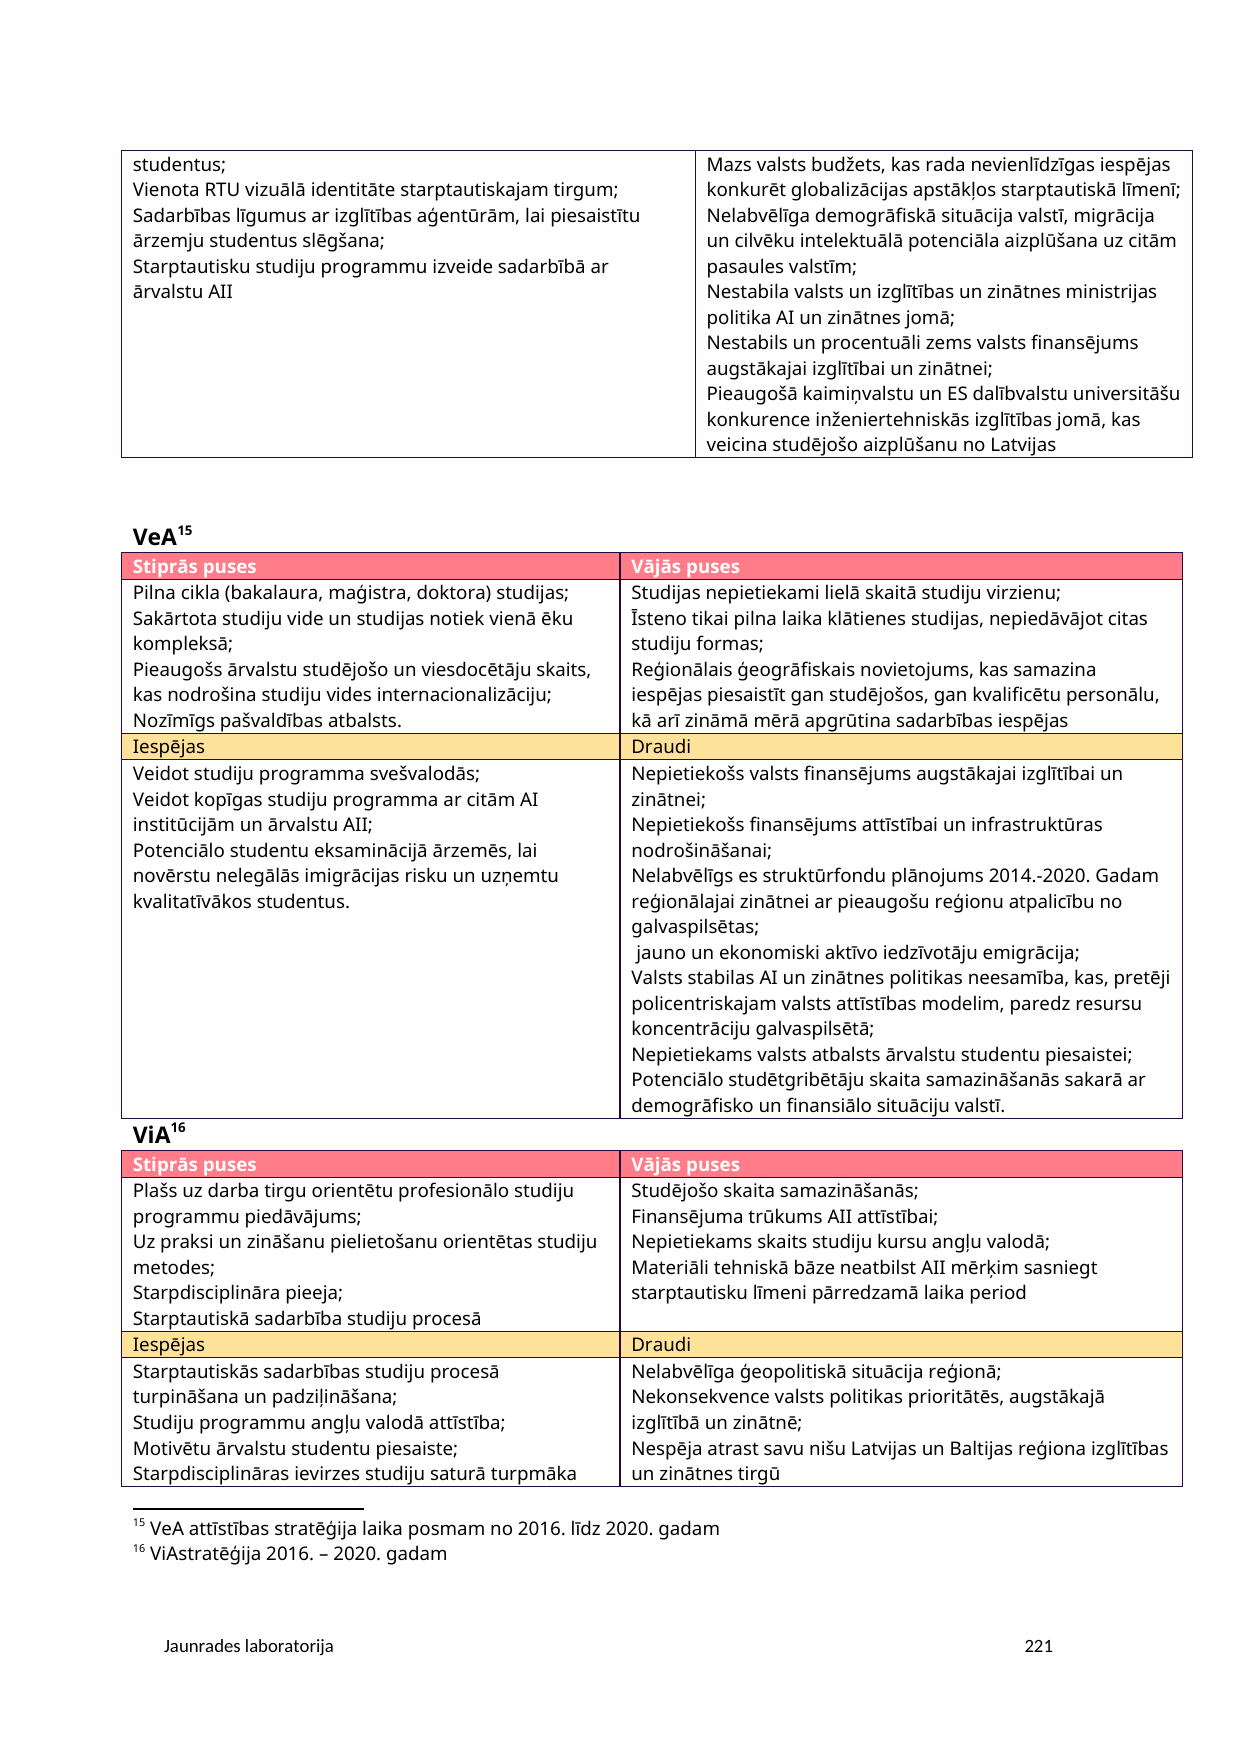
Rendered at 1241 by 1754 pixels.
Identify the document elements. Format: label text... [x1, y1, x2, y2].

table_cell Iespējas [122, 734, 619, 759]
table_cell Draudi [621, 1332, 1182, 1357]
table_cell Pilna cikla (bakalaura, maģistra, doktora) studijas; Sakārtota studiju vide un studijas notiek vienā ēku kompleksā; Pieaugošs ārvalstu studējošo un viesdocētāju skaits, kas nodrošina studiju vides internacionalizāciju; Nozīmīgs pašvaldības atbalsts. [122, 580, 619, 733]
table_header Stiprās puses [122, 1151, 619, 1177]
table_cell Studijas nepietiekami lielā skaitā studiju virzienu; Īsteno tikai pilna laika klātienes studijas, nepiedāvājot citas studiju formas; Reģionālais ģeogrāfiskais novietojums, kas samazina iespējas piesaistīt gan studējošos, gan kvalificētu personālu, kā arī zināmā mērā apgrūtina sadarbības iespējas [621, 580, 1182, 733]
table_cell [696, 151, 1192, 457]
table_cell Iespējas [122, 1332, 619, 1357]
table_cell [621, 1358, 1182, 1486]
table_cell Draudi [621, 734, 1182, 759]
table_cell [122, 1358, 619, 1486]
text VeA [133, 521, 1053, 552]
table_cell Veidot studiju programma svešvalodās; Veidot kopīgas studiju programma ar citām AI institūcijām un ārvalstu AII; Potenciālo studentu eksaminācijā ārzemēs, lai novērstu nelegālās imigrācijas risku un uzņemtu kvalitatīvākos studentus. [122, 760, 619, 1118]
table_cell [122, 151, 695, 457]
table_cell Studējošo skaita samazināšanās; Finansējuma trūkums AII attīstībai; Nepietiekams skaits studiju kursu angļu valodā; Materiāli tehniskā bāze neatbilst AII mērķim sasniegt starptautisku līmeni pārredzamā laika period [621, 1178, 1182, 1331]
table_header Stiprās puses [122, 553, 619, 579]
text ViA [133, 1119, 1053, 1150]
table_header Vājās puses [621, 1151, 1182, 1177]
table_cell Plašs uz darba tirgu orientētu profesionālo studiju programmu piedāvājums; Uz praksi un zināšanu pielietošanu orientētas studiju metodes; Starpdisciplināra pieeja; Starptautiskā sadarbība studiju procesā [122, 1178, 619, 1331]
table_header Vājās puses [621, 553, 1182, 579]
table_cell Nepietiekošs valsts finansējums augstākajai izglītībai un zinātnei; Nepietiekošs finansējums attīstībai un infrastruktūras nodrošināšanai; Nelabvēlīgs es struktūrfondu plānojums 2014.-2020. Gadam reģionālajai zinātnei ar pieaugošu reģionu atpalicību no galvaspilsētas; jauno un ekonomiski aktīvo iedzīvotāju emigrācija; Valsts stabilas AI un zinātnes politikas neesamība, kas, pretēji policentriskajam valsts attīstības modelim, paredz resursu koncentrāciju galvaspilsētā; Nepietiekams valsts atbalsts ārvalstu studentu piesaistei; Potenciālo studētgribētāju skaita samazināšanās sakarā ar demogrāfisko un finansiālo situāciju valstī. [621, 760, 1182, 1118]
